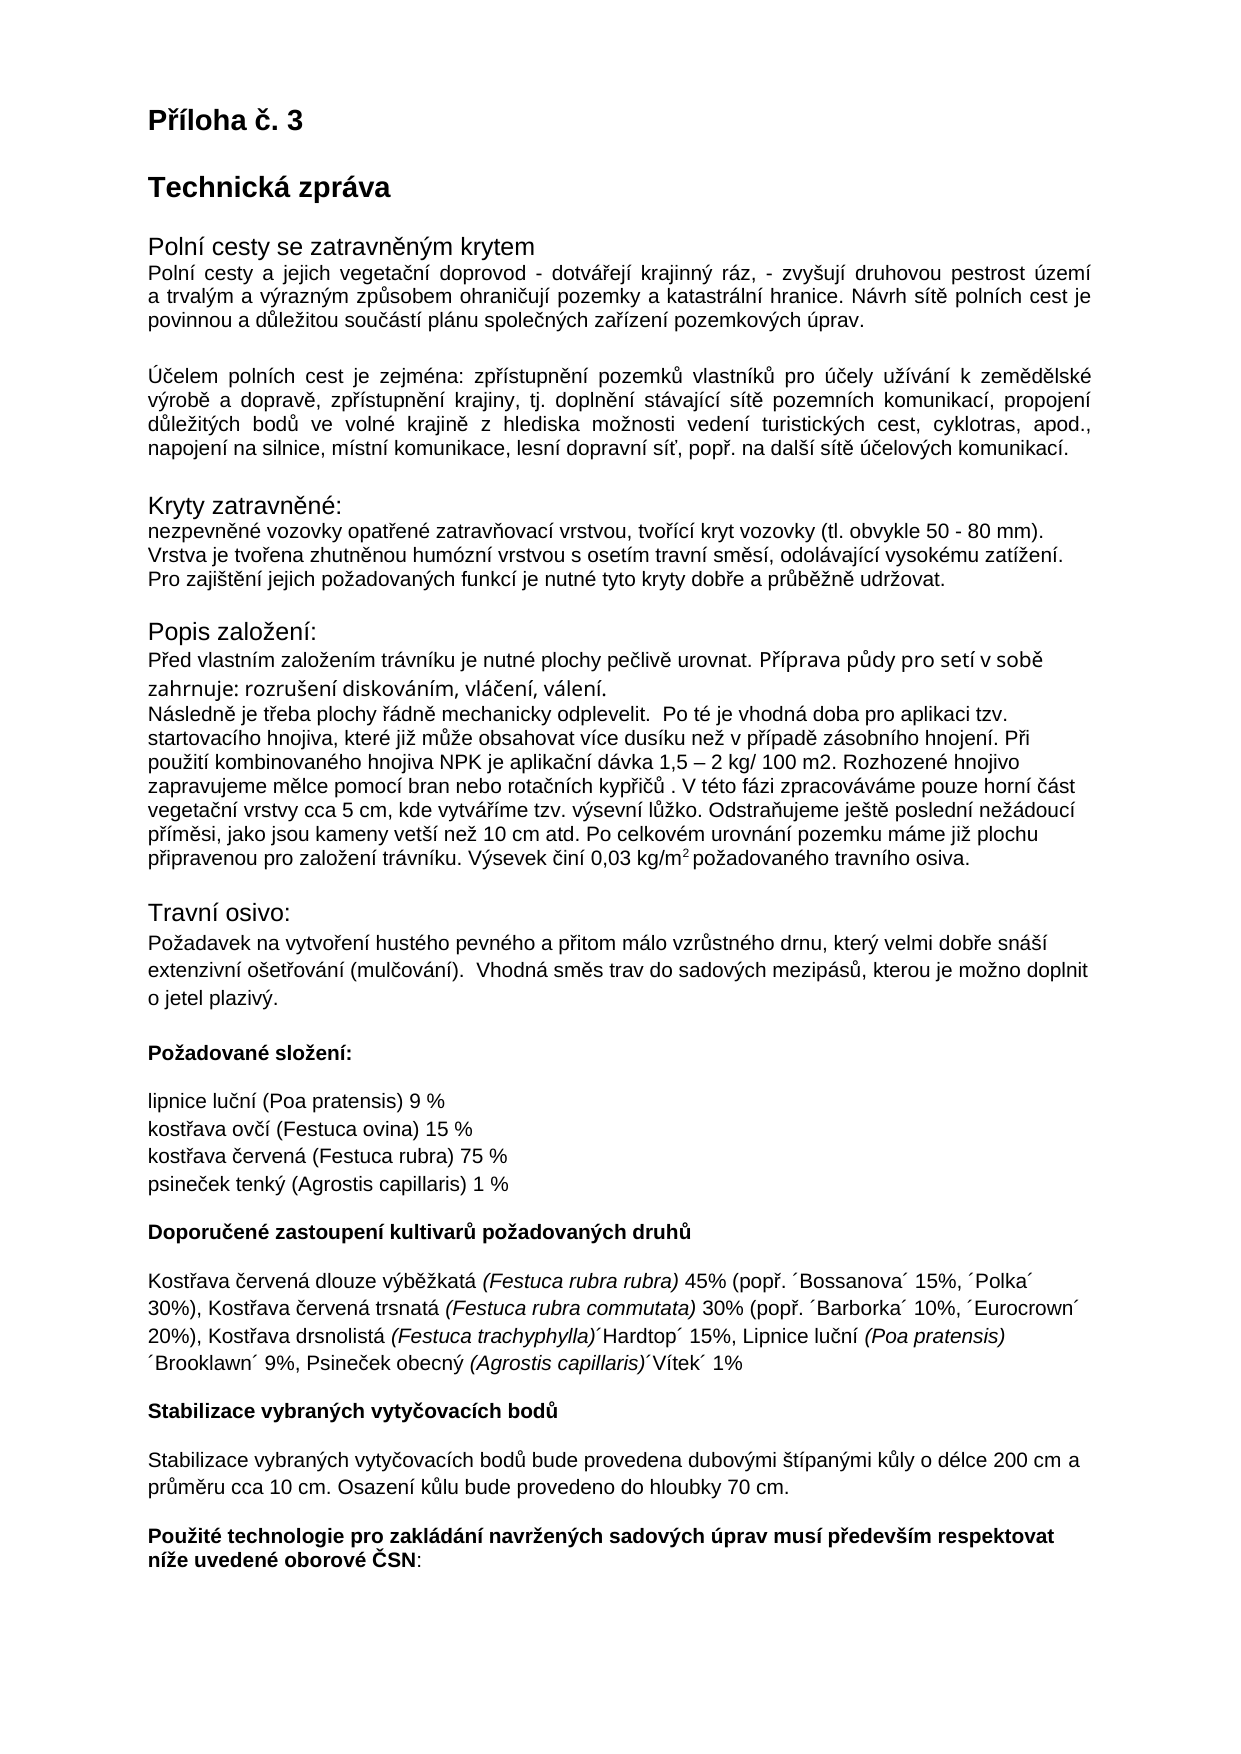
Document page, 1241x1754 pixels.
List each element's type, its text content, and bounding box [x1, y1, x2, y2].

text Stabilizace vybraných vytyčovacích bodů [148, 1399, 1093, 1423]
text Následně je třeba plochy řádně mechanicky odplevelit. Po té je vhodná doba pro aplikaci tzv. startovacího hnojiva, které již může obsahovat více dusíku než v případě zásobního hnojení. Při použití kombinovaného hnojiva NPK je aplikační dávka 1,5 – 2 kg/ 100 m2. Rozhozené hnojivo zapravujeme mělce pomocí bran nebo rotačních kypřičů . V této fázi zpracováváme pouze horní část vegetační vrstvy cca 5 cm, kde vytváříme tzv. výsevní lůžko. Odstraňujeme ještě poslední nežádoucí příměsi, jako jsou kameny vetší než 10 cm atd. Po celkovém urovnání pozemku máme již plochu připravenou pro založení trávníku. Výsevek činí 0,03 kg/m2 požadovaného travního osiva. [148, 702, 1093, 870]
text Popis založení: [148, 617, 1093, 645]
text nezpevněné vozovky opatřené zatravňovací vrstvou, tvořící kryt vozovky (tl. obvykle 50 - 80 mm). Vrstva je tvořena zhutněnou humózní vrstvou s osetím travní směsí, odolávající vysokému zatížení. Pro zajištění jejich požadovaných funkcí je nutné tyto kryty dobře a průběžně udržovat. [148, 519, 1093, 591]
text lipnice luční (Poa pratensis) 9 % kostřava ovčí (Festuca ovina) 15 % kostřava červená (Festuca rubra) 75 % psineček tenký (Agrostis capillaris) 1 % [148, 1089, 1093, 1196]
text Příloha č. 3 [148, 103, 1093, 137]
text Kryty zatravněné: [148, 491, 1093, 519]
text Travní osivo: Požadavek na vytvoření hustého pevného a přitom málo vzrůstného drnu, který velmi dobře snáší extenzivní ošetřování (mulčování). Vhodná směs trav do sadových mezipásů, kterou je možno doplnit o jetel plazivý. Požadované složení: [148, 898, 1093, 1065]
text Doporučené zastoupení kultivarů požadovaných druhů [148, 1220, 1093, 1244]
text Kostřava červená dlouze výběžkatá (Festuca rubra rubra) 45% (popř. ´Bossanova´ 15%, ´Polka´ 30%), Kostřava červená trsnatá (Festuca rubra commutata) 30% (popř. ´Barborka´ 10%, ´Eurocrown´ 20%), Kostřava drsnolistá (Festuca trachyphylla)´Hardtop´ 15%, Lipnice luční (Poa pratensis)´Brooklawn´ 9%, Psineček obecný (Agrostis capillaris)´Vítek´ 1% [148, 1268, 1093, 1375]
text Polní cesty a jejich vegetační doprovod - dotvářejí krajinný ráz, - zvyšují druhovou pestrost území a trvalým a výrazným způsobem ohraničují pozemky a katastrální hranice. Návrh sítě polních cest je povinnou a důležitou součástí plánu společných zařízení pozemkových úprav. [148, 260, 1093, 332]
text Před vlastním založením trávníku je nutné plochy pečlivě urovnat. Příprava půdy pro setí v sobě zahrnuje: rozrušení diskováním, vláčení, válení. [148, 645, 1093, 702]
text Účelem polních cest je zejména: zpřístupnění pozemků vlastníků pro účely užívání k zemědělské výrobě a dopravě, zpřístupnění krajiny, tj. doplnění stávající sítě pozemních komunikací, propojení důležitých bodů ve volné krajině z hlediska možnosti vedení turistických cest, cyklotras, apod., napojení na silnice, místní komunikace, lesní dopravní síť, popř. na další sítě účelových komunikací. [148, 363, 1093, 459]
text Použité technologie pro zakládání navržených sadových úprav musí především respektovat níže uvedené oborové ČSN: [148, 1523, 1093, 1571]
text Polní cesty se zatravněným krytem [148, 232, 1093, 260]
text Technická zpráva [148, 171, 1093, 204]
text Stabilizace vybraných vytyčovacích bodů bude provedena dubovými štípanými kůly o délce 200 cm a průměru cca 10 cm. Osazení kůlu bude provedeno do hloubky 70 cm. [148, 1448, 1093, 1499]
